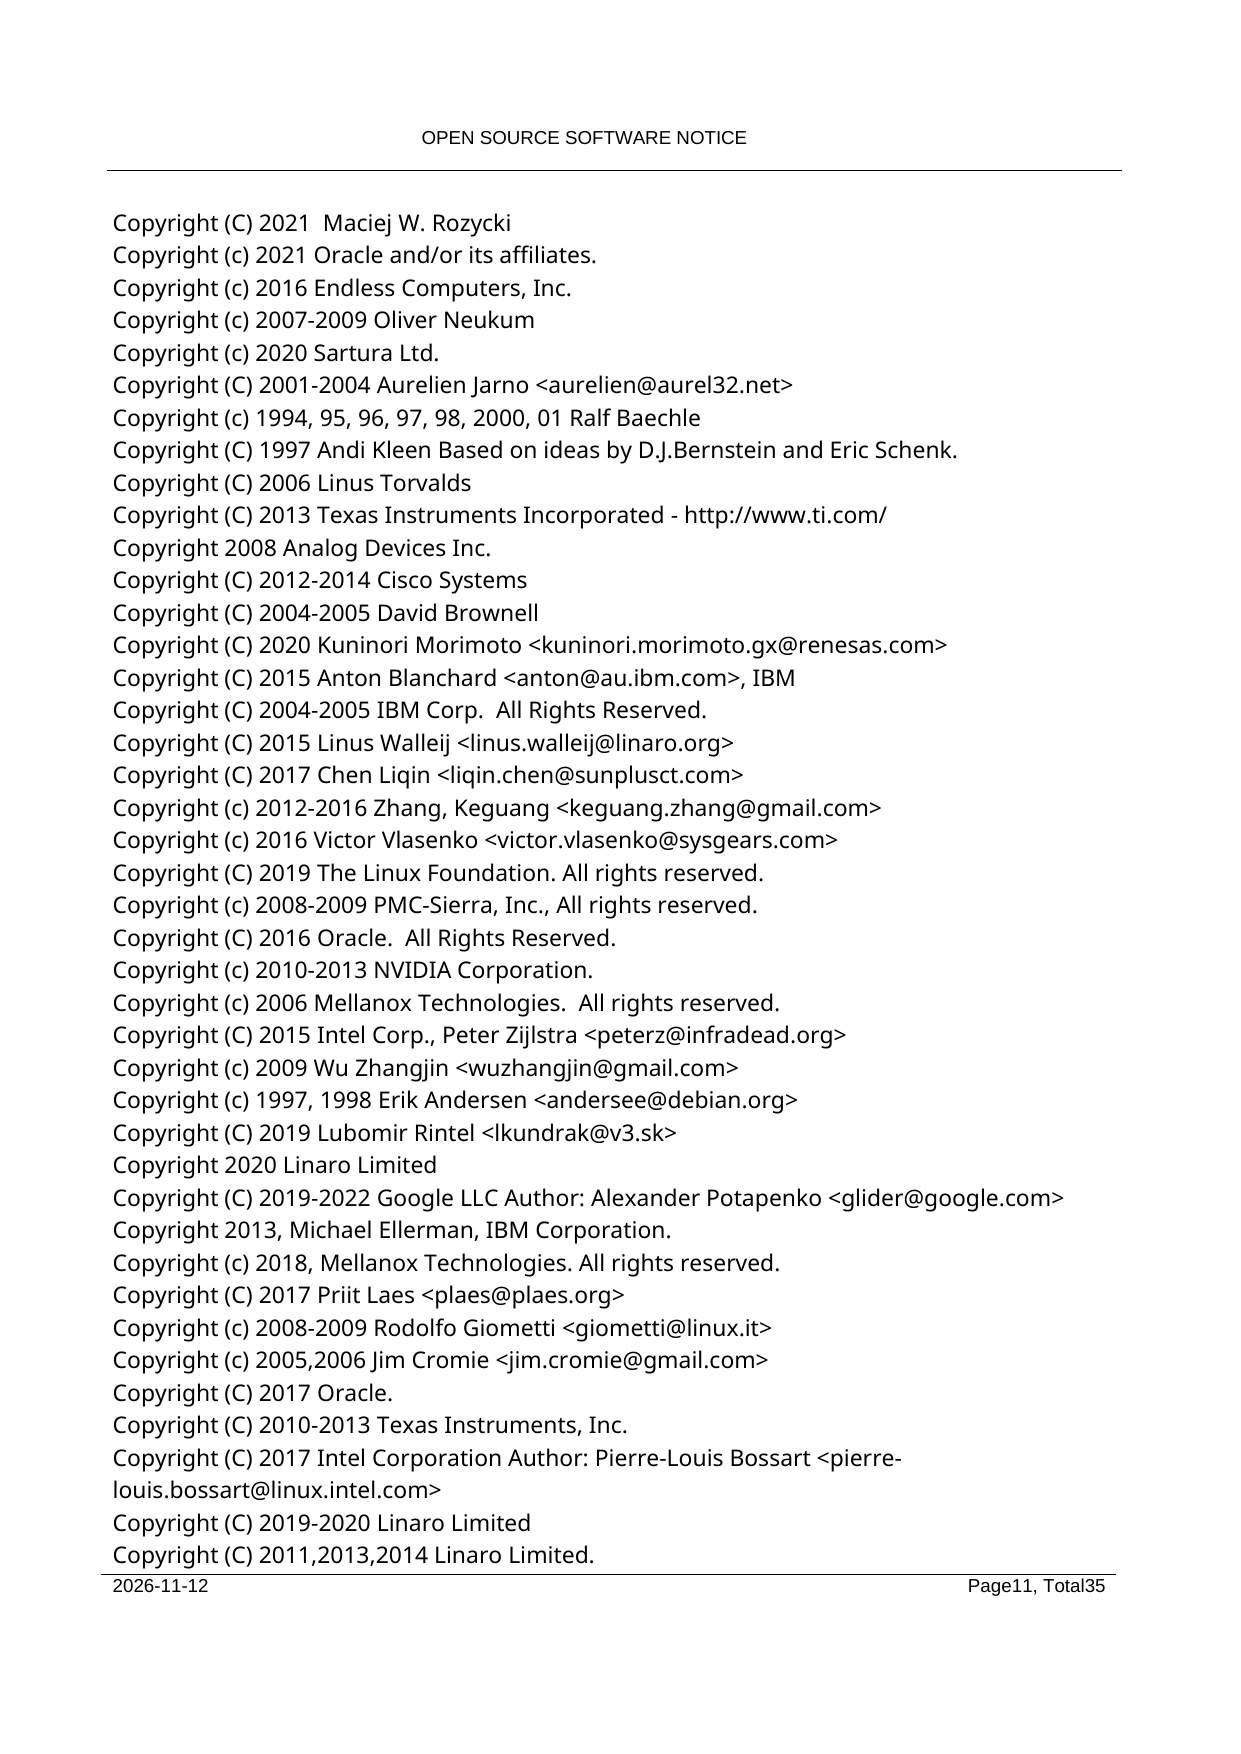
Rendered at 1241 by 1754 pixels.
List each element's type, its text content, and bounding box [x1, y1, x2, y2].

text Copyright 2020 Linaro Limited [112, 1149, 1128, 1181]
text Copyright (c) 2021 Oracle and/or its affiliates. [112, 239, 1128, 271]
text Copyright (C) 2004-2005 IBM Corp. All Rights Reserved. [112, 694, 1128, 726]
text Copyright (C) 2019-2022 Google LLC Author: Alexander Potapenko <glider@google.com> [112, 1181, 1128, 1214]
text Copyright (C) 2017 Intel Corporation Author: Pierre-Louis Bossart <pierre-louis.bossart@linux.intel.com> [112, 1441, 1128, 1506]
text Copyright (c) 2016 Victor Vlasenko <victor.vlasenko@sysgears.com> [112, 824, 1128, 856]
text Copyright (c) 2008-2009 Rodolfo Giometti <giometti@linux.it> [112, 1311, 1128, 1344]
text Copyright (C) 2017 Oracle. [112, 1376, 1128, 1409]
text Copyright (C) 1997 Andi Kleen Based on ideas by D.J.Bernstein and Eric Schenk. [112, 434, 1128, 466]
text Copyright (c) 2010-2013 NVIDIA Corporation. [112, 954, 1128, 986]
text Copyright (C) 2019 The Linux Foundation. All rights reserved. [112, 856, 1128, 889]
text Copyright (c) 1997, 1998 Erik Andersen <andersee@debian.org> [112, 1084, 1128, 1116]
text Copyright (c) 2006 Mellanox Technologies. All rights reserved. [112, 986, 1128, 1019]
text Copyright (c) 2005,2006 Jim Cromie <jim.cromie@gmail.com> [112, 1344, 1128, 1376]
text Copyright (C) 2015 Intel Corp., Peter Zijlstra <peterz@infradead.org> [112, 1019, 1128, 1051]
text Copyright (C) 2019 Lubomir Rintel <lkundrak@v3.sk> [112, 1116, 1128, 1149]
text Copyright (C) 2020 Kuninori Morimoto <kuninori.morimoto.gx@renesas.com> [112, 629, 1128, 661]
text Copyright (c) 2012-2016 Zhang, Keguang <keguang.zhang@gmail.com> [112, 791, 1128, 824]
text Copyright (C) 2016 Oracle. All Rights Reserved. [112, 921, 1128, 954]
text Copyright (C) 2004-2005 David Brownell [112, 596, 1128, 629]
text Copyright (C) 2015 Linus Walleij <linus.walleij@linaro.org> [112, 726, 1128, 759]
text Copyright (C) 2019-2020 Linaro Limited [112, 1506, 1128, 1539]
text Copyright (c) 2018, Mellanox Technologies. All rights reserved. [112, 1246, 1128, 1279]
text Copyright (c) 1994, 95, 96, 97, 98, 2000, 01 Ralf Baechle [112, 401, 1128, 434]
text Copyright 2013, Michael Ellerman, IBM Corporation. [112, 1214, 1128, 1246]
text Copyright (C) 2017 Chen Liqin <liqin.chen@sunplusct.com> [112, 759, 1128, 791]
text Copyright (c) 2008-2009 PMC-Sierra, Inc., All rights reserved. [112, 889, 1128, 921]
text Copyright (C) 2012-2014 Cisco Systems [112, 564, 1128, 596]
text Copyright (c) 2007-2009 Oliver Neukum [112, 304, 1128, 336]
text Copyright (c) 2020 Sartura Ltd. [112, 336, 1128, 369]
text Copyright (C) 2006 Linus Torvalds [112, 466, 1128, 499]
text Copyright (C) 2021 Maciej W. Rozycki [112, 206, 1128, 239]
text Copyright (C) 2010-2013 Texas Instruments, Inc. [112, 1409, 1128, 1441]
text Copyright (C) 2011,2013,2014 Linaro Limited. [112, 1539, 1128, 1571]
text Copyright (C) 2001-2004 Aurelien Jarno <aurelien@aurel32.net> [112, 369, 1128, 401]
text Copyright (c) 2009 Wu Zhangjin <wuzhangjin@gmail.com> [112, 1051, 1128, 1084]
text Copyright (C) 2015 Anton Blanchard <anton@au.ibm.com>, IBM [112, 661, 1128, 694]
text Copyright (c) 2016 Endless Computers, Inc. [112, 271, 1128, 304]
text Copyright 2008 Analog Devices Inc. [112, 531, 1128, 564]
text Copyright (C) 2013 Texas Instruments Incorporated - http://www.ti.com/ [112, 499, 1128, 531]
text Copyright (C) 2017 Priit Laes <plaes@plaes.org> [112, 1279, 1128, 1311]
